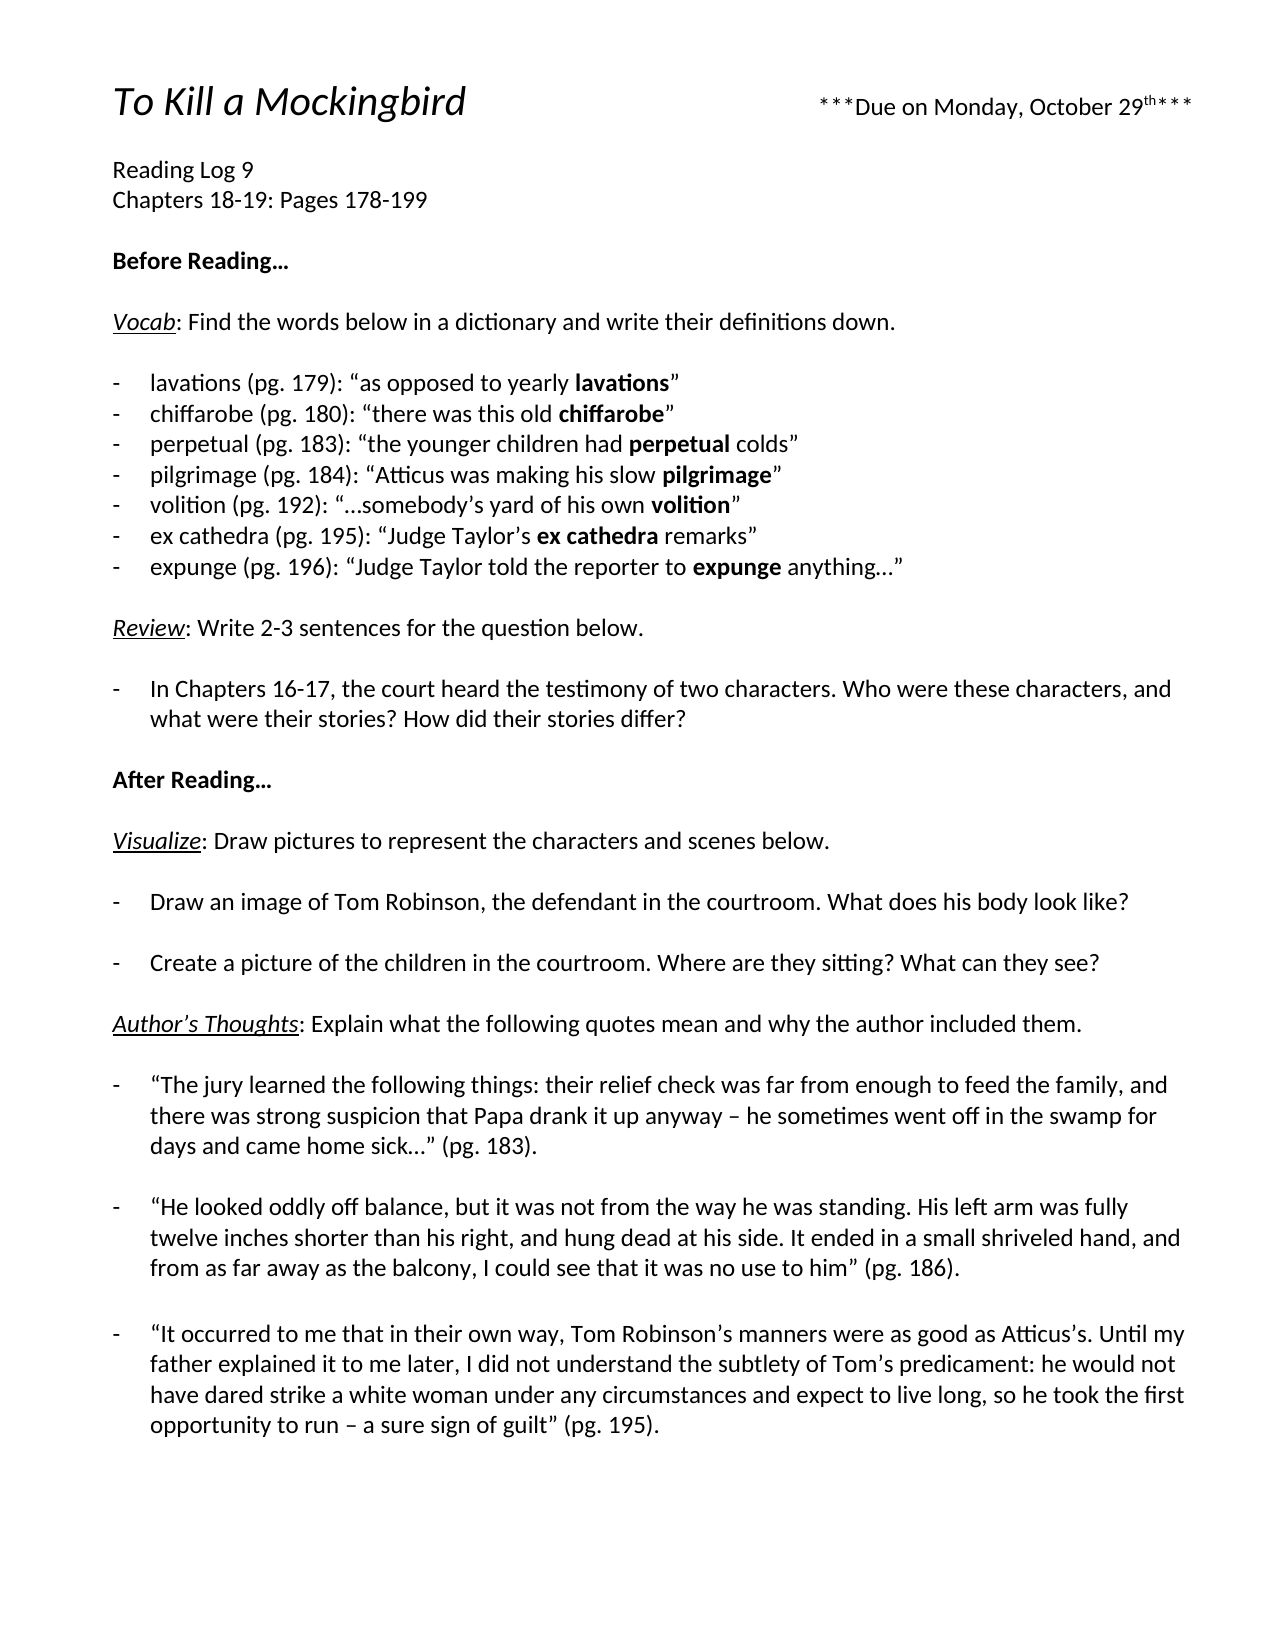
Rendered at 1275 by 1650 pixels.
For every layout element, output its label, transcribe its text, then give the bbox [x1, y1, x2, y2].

list Create a picture of the children in the courtroom. Where are they sitting? What can they see? [112, 947, 1200, 978]
list ex cathedra (pg. 195): “Judge Taylor’s ex cathedra remarks” [112, 520, 1200, 551]
text Visualize: Draw pictures to represent the characters and scenes below. [112, 825, 1200, 856]
list “He looked oddly off balance, but it was not from the way he was standing. His left arm was fully twelve inches shorter than his right, and hung dead at his side. It ended in a small shriveled hand, and from as far away as the balcony, I could see that it was no use to him” (pg. 186). [112, 1192, 1200, 1283]
text Author’s Thoughts: Explain what the following quotes mean and why the author included them. [112, 1008, 1200, 1039]
text To Kill a Mockingbird ***Due on Monday, October 29th*** [112, 75, 1200, 126]
text Before Reading… [112, 245, 1200, 276]
list expunge (pg. 196): “Judge Taylor told the reporter to expunge anything…” [112, 551, 1200, 581]
list pilgrimage (pg. 184): “Atticus was making his slow pilgrimage” [112, 459, 1200, 489]
list Draw an image of Tom Robinson, the defendant in the courtroom. What does his body look like? [112, 886, 1200, 917]
list perpetual (pg. 183): “the younger children had perpetual colds” [112, 428, 1200, 459]
list chiffarobe (pg. 180): “there was this old chiffarobe” [112, 398, 1200, 428]
list In Chapters 16-17, the court heard the testimony of two characters. Who were these characters, and what were their stories? How did their stories differ? [112, 673, 1200, 734]
list “It occurred to me that in their own way, Tom Robinson’s manners were as good as Atticus’s. Until my father explained it to me later, I did not understand the subtlety of Tom’s predicament: he would not have dared strike a white woman under any circumstances and expect to live long, so he took the first opportunity to run – a sure sign of guilt” (pg. 195). [112, 1318, 1200, 1440]
text After Reading… [112, 764, 1200, 795]
text Vocab: Find the words below in a dictionary and write their definitions down. [112, 306, 1200, 337]
list “The jury learned the following things: their relief check was far from enough to feed the family, and there was strong suspicion that Papa drank it up anyway – he sometimes went off in the swamp for days and came home sick…” (pg. 183). [112, 1069, 1200, 1161]
list lavations (pg. 179): “as opposed to yearly lavations” [112, 367, 1200, 398]
list volition (pg. 192): “…somebody’s yard of his own volition” [112, 489, 1200, 520]
text Reading Log 9 [112, 154, 1200, 184]
text Chapters 18-19: Pages 178-199 [112, 184, 1200, 215]
text Review: Write 2-3 sentences for the question below. [112, 612, 1200, 642]
